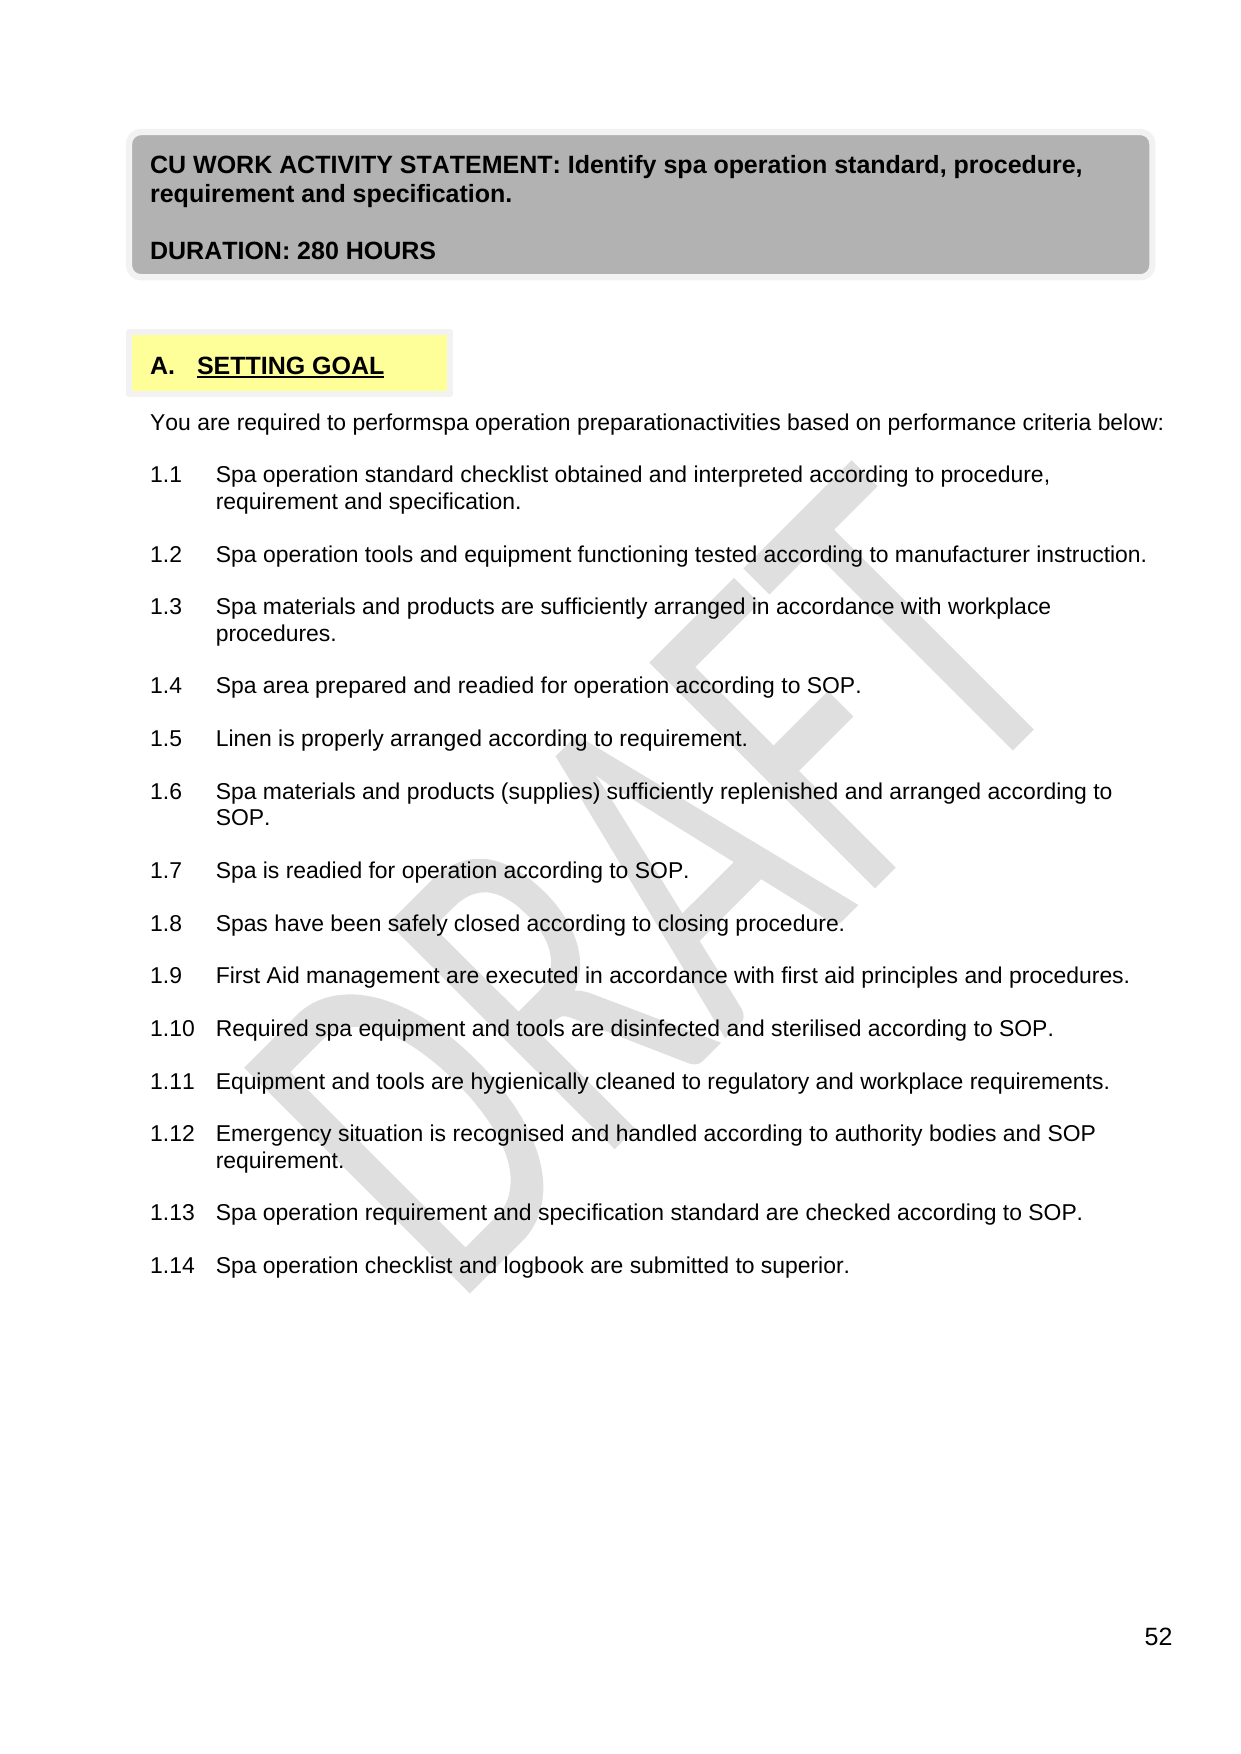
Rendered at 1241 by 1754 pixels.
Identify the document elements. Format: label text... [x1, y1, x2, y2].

list Spa is readied for operation according to SOP. [150, 857, 1172, 883]
text You are required to performspa operation preparationactivities based on performance criteria below: [150, 409, 1172, 435]
list Spa area prepared and readied for operation according to SOP. [150, 672, 1172, 699]
text DURATION: 280 HOURS [150, 236, 1172, 265]
list Spa materials and products (supplies) sufficiently replenished and arranged according to SOP. [150, 778, 1172, 830]
list Spa operation standard checklist obtained and interpreted according to procedure, requirement and specification. [150, 461, 1172, 514]
list Spa operation tools and equipment functioning tested according to manufacturer instruction. [150, 541, 1172, 567]
list Linen is properly arranged according to requirement. [150, 725, 1172, 751]
list Spa operation requirement and specification standard are checked according to SOP. [150, 1199, 1172, 1226]
list Emergency situation is recognised and handled according to authority bodies and SOP requirement. [150, 1120, 1172, 1173]
list Equipment and tools are hygienically cleaned to regulatory and workplace requirements. [150, 1068, 1172, 1094]
list Spa operation checklist and logbook are submitted to superior. [150, 1252, 1172, 1278]
list Spa materials and products are sufficiently arranged in accordance with workplace procedures. [150, 593, 1172, 646]
list SETTING GOAL [150, 351, 1172, 380]
text CU WORK ACTIVITY STATEMENT: Identify spa operation standard, procedure, requirement and specification. [150, 150, 1172, 207]
list Required spa equipment and tools are disinfected and sterilised according to SOP. [150, 1015, 1172, 1041]
list Spas have been safely closed according to closing procedure. [150, 909, 1172, 936]
list First Aid management are executed in accordance with first aid principles and procedures. [150, 962, 1172, 988]
